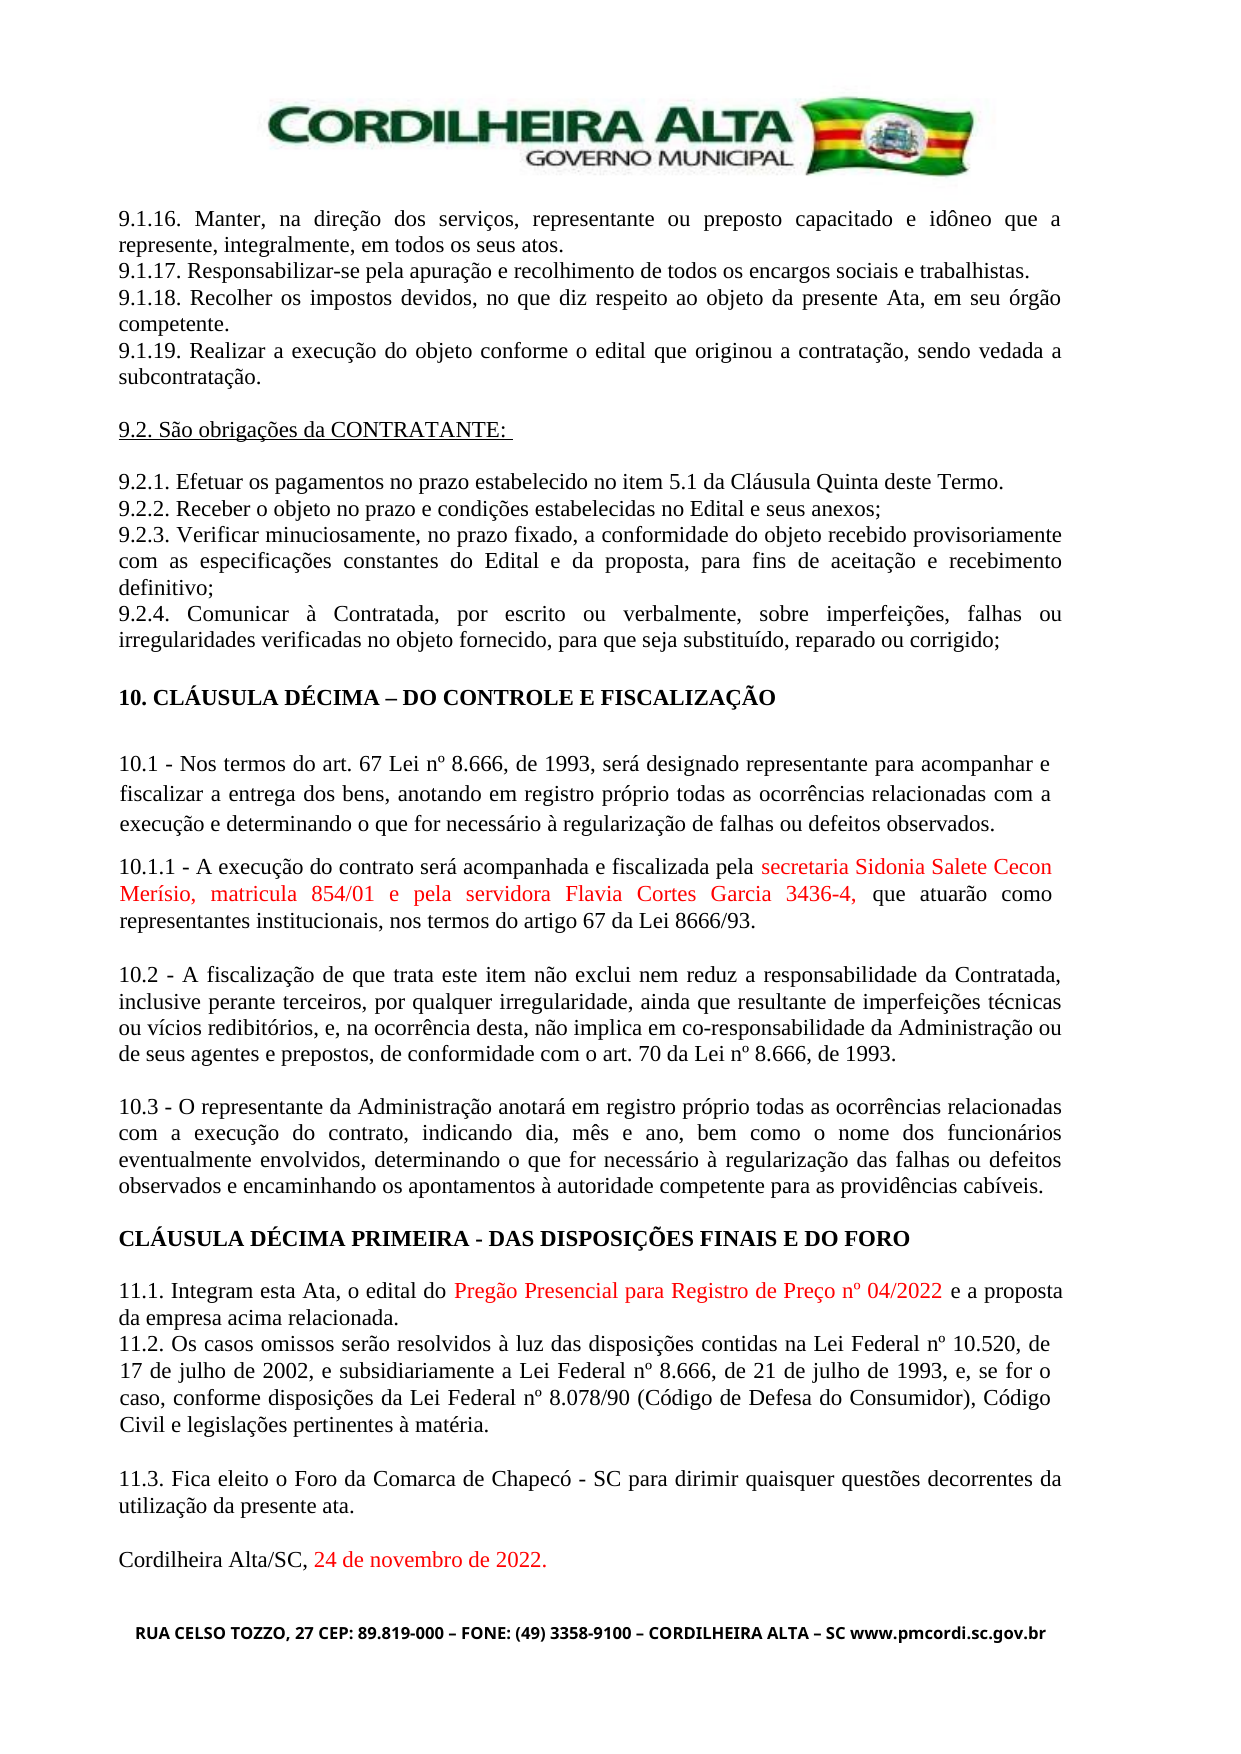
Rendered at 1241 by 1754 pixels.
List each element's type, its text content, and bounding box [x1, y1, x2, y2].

picture [245, 73, 997, 201]
text 11.1. Integram esta Ata, o edital do Pregão Presencial para Registro de Preço nº 04/2022 e a proposta da empresa acima relacionada. [118, 1278, 1063, 1330]
text 9.2.1. Efetuar os pagamentos no prazo estabelecido no item 5.1 da Cláusula Quinta deste Termo. [118, 468, 1063, 495]
text Cordilheira Alta/SC, 24 de novembro de 2022. [118, 1546, 1053, 1572]
text CLÁUSULA DÉCIMA PRIMEIRA - DAS DISPOSIÇÕES FINAIS E DO FORO [118, 1225, 1063, 1251]
text 9.1.18. Recolher os impostos devidos, no que diz respeito ao objeto da presente Ata, em seu órgão competente. [118, 284, 1063, 337]
text 11.3. Fica eleito o Foro da Comarca de Chapecó - SC para dirimir quaisquer questões decorrentes da utilização da presente ata. [118, 1466, 1063, 1518]
text 10.3 - O representante da Administração anotará em registro próprio todas as ocorrências relacionadas com a execução do contrato, indicando dia, mês e ano, bem como o nome dos funcionários eventualmente envolvidos, determinando o que for necessário à regularização das falhas ou defeitos observados e encaminhando os apontamentos à autoridade competente para as providências cabíveis. [118, 1093, 1063, 1198]
text 10.1.1 - A execução do contrato será acompanhada e fiscalizada pela secretaria Sidonia Salete Cecon Merísio, matricula 854/01 e pela servidora Flavia Cortes Garcia 3436-4, que atuarão como representantes institucionais, nos termos do artigo 67 da Lei 8666/93. [118, 853, 1053, 934]
text 9.1.19. Realizar a execução do objeto conforme o edital que originou a contratação, sendo vedada a subcontratação. [118, 337, 1063, 389]
text 9.2.4. Comunicar à Contratada, por escrito ou verbalmente, sobre imperfeições, falhas ou irregularidades verificadas no objeto fornecido, para que seja substituído, reparado ou corrigido; [118, 600, 1063, 653]
text 10.1 - Nos termos do art. 67 Lei nº 8.666, de 1993, será designado representante para acompanhar e fiscalizar a entrega dos bens, anotando em registro próprio todas as ocorrências relacionadas com a execução e determinando o que for necessário à regularização de falhas ou defeitos observados. [118, 750, 1053, 837]
text 9.1.17. Responsabilizar-se pela apuração e recolhimento de todos os encargos sociais e trabalhistas. [118, 258, 1063, 284]
text 9.2.2. Receber o objeto no prazo e condições estabelecidas no Edital e seus anexos; [118, 495, 1063, 521]
text 9.1.16. Manter, na direção dos serviços, representante ou preposto capacitado e idôneo que a represente, integralmente, em todos os seus atos. [118, 205, 1063, 258]
text 9.2. São obrigações da CONTRATANTE: [118, 416, 1063, 442]
text 10.2 - A fiscalização de que trata este item não exclui nem reduz a responsabilidade da Contratada, inclusive perante terceiros, por qualquer irregularidade, ainda que resultante de imperfeições técnicas ou vícios redibitórios, e, na ocorrência desta, não implica em co-responsabilidade da Administração ou de seus agentes e prepostos, de conformidade com o art. 70 da Lei nº 8.666, de 1993. [118, 961, 1063, 1067]
text 9.2.3. Verificar minuciosamente, no prazo fixado, a conformidade do objeto recebido provisoriamente com as especificações constantes do Edital e da proposta, para fins de aceitação e recebimento definitivo; [118, 521, 1063, 600]
text 11.2. Os casos omissos serão resolvidos à luz das disposições contidas na Lei Federal nº 10.520, de 17 de julho de 2002, e subsidiariamente a Lei Federal nº 8.666, de 21 de julho de 1993, e, se for o caso, conforme disposições da Lei Federal nº 8.078/90 (Código de Defesa do Consumidor), Código Civil e legislações pertinentes à matéria. [118, 1330, 1053, 1438]
subtitle 10. CLÁUSULA DÉCIMA – DO CONTROLE E FISCALIZAÇÃO [118, 684, 1053, 711]
